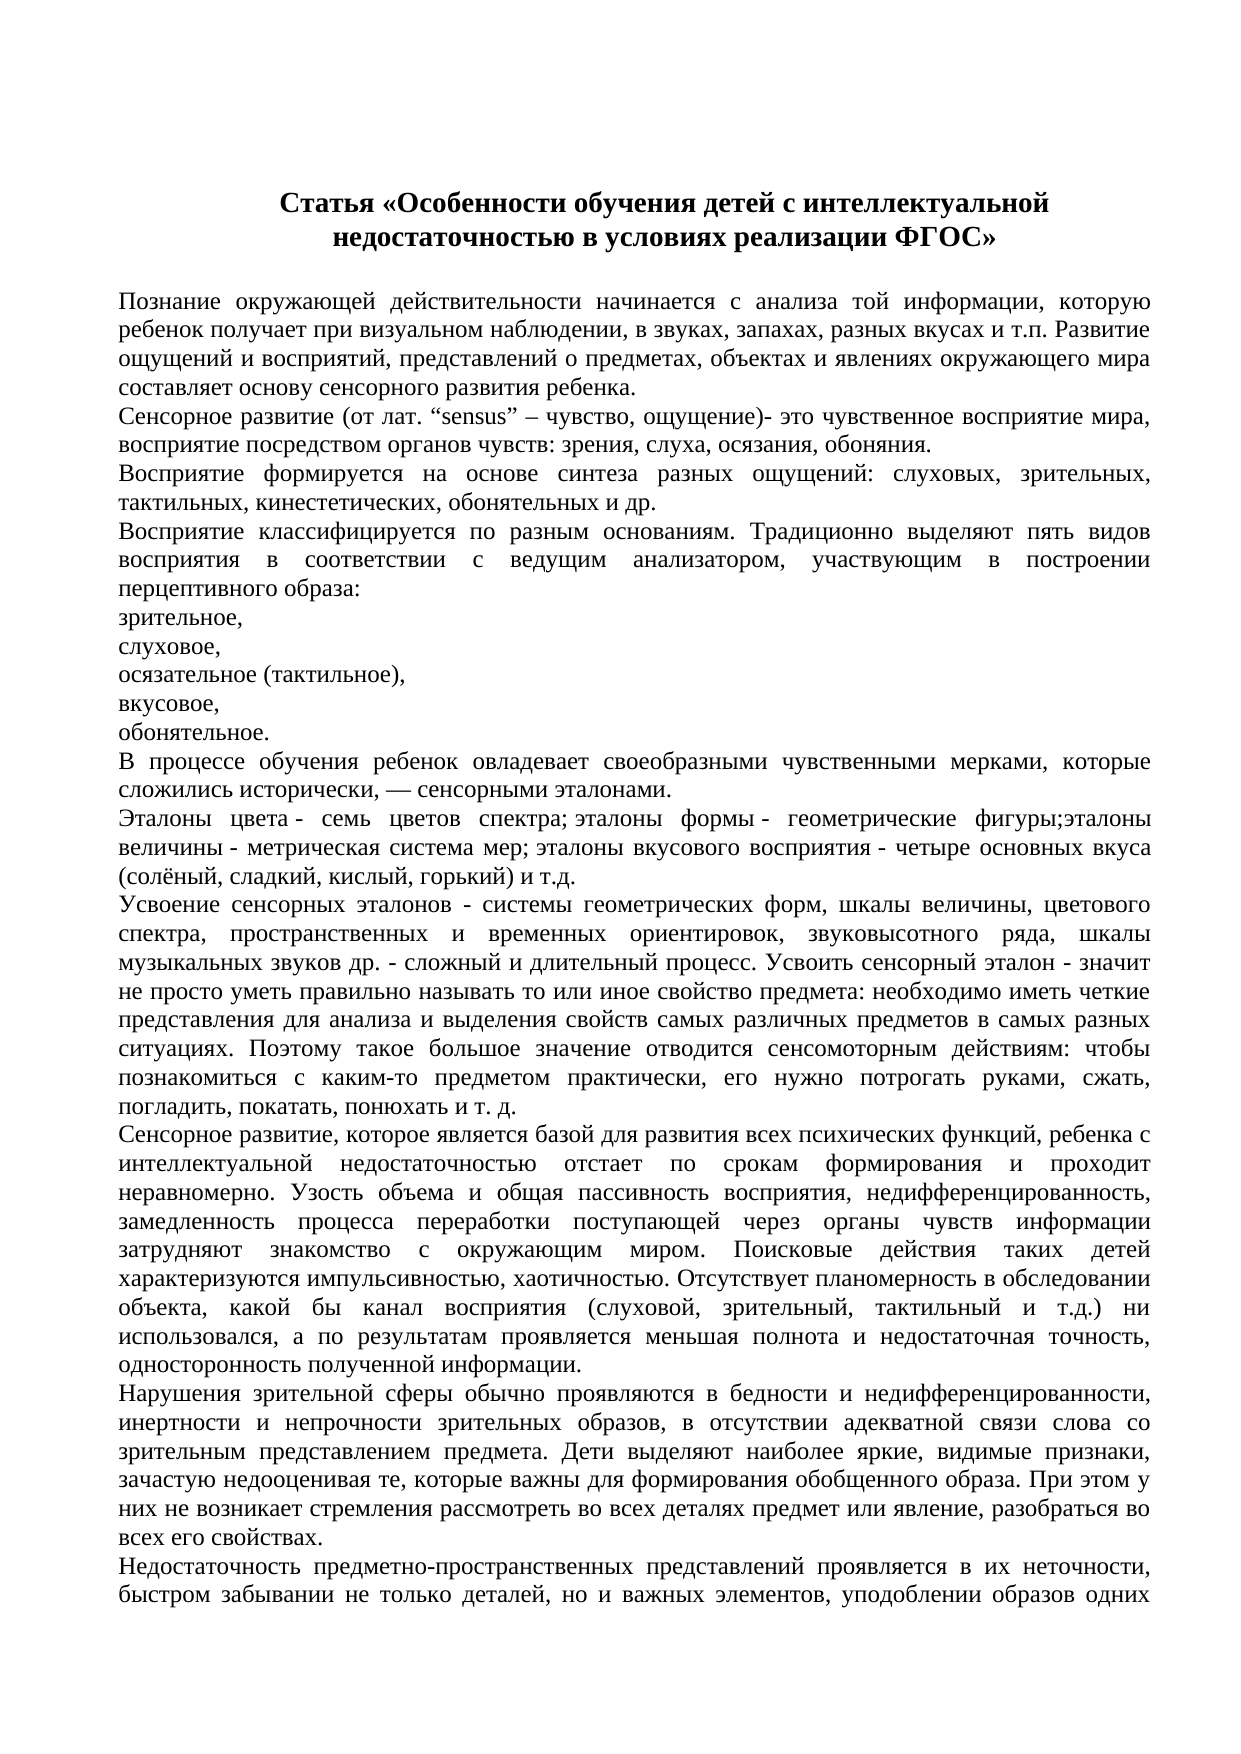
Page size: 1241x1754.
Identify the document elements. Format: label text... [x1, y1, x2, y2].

text Эталоны цвета - семь цветов спектра; эталоны формы - геометрические фигуры;эталоны величины - метрическая система мер; эталоны вкусового восприятия - четыре основных вкуса (солёный, сладкий, кислый, горький) и т.д. [118, 803, 1152, 889]
text В процессе обучения ребенок овладевает своеобразными чувственными мерками, которые сложились исторически, — сенсорными эталонами. [118, 746, 1152, 803]
text Познание окружающей действительности начинается с анализа той информации, которую ребенок получает при визуальном наблюдении, в звуках, запахах, разных вкусах и т.п. Развитие ощущений и восприятий, представлений о предметах, объектах и явлениях окружающего мира составляет основу сенсорного развития ребенка. [118, 286, 1152, 401]
text слуховое, [118, 631, 1152, 659]
text Сенсорное развитие (от лат. “sensus” – чувство, ощущение)- это чувственное восприятие мира, восприятие посредством органов чувств: зрения, слуха, осязания, обоняния. [118, 401, 1152, 458]
text осязательное (тактильное), [118, 659, 1152, 688]
text Восприятие формируется на основе синтеза разных ощущений: слуховых, зрительных, тактильных, кинестетических, обонятельных и др. [118, 458, 1152, 516]
text Усвоение сенсорных эталонов - системы геометрических форм, шкалы величины, цветового спектра, пространственных и временных ориентировок, звуковысотного ряда, шкалы музыкальных звуков др. - сложный и длительный процесс. Усвоить сенсорный эталон - значит не просто уметь правильно называть то или иное свойство предмета: необходимо иметь четкие представления для анализа и выделения свойств самых различных предметов в самых разных ситуациях. Поэтому такое большое значение отводится сенсомоторным действиям: чтобы познакомиться с каким-то предметом практически, его нужно потрогать руками, сжать, погладить, покатать, понюхать и т. д. [118, 889, 1152, 1119]
text зрительное, [118, 602, 1152, 631]
text Восприятие классифицируется по разным основаниям. Традиционно выделяют пять видов восприятия в соответствии с ведущим анализатором, участвующим в построении перцептивного образа: [118, 516, 1152, 602]
text Статья «Особенности обучения детей с интеллектуальной недостаточностью в условиях реализации ФГОС» [177, 185, 1152, 252]
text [118, 1551, 1152, 1608]
text обонятельное. [118, 717, 1152, 746]
text вкусовое, [118, 688, 1152, 717]
text Нарушения зрительной сферы обычно проявляются в бедности и недифференцированности, инертности и непрочности зрительных образов, в отсутствии адекватной связи слова со зрительным представлением предмета. Дети выделяют наиболее яркие, видимые признаки, зачастую недооценивая те, которые важны для формирования обобщенного образа. При этом у них не возникает стремления рассмотреть во всех деталях предмет или явление, разобраться во всех его свойствах. [118, 1378, 1152, 1551]
text Сенсорное развитие, которое является базой для развития всех психических функций, ребенка с интеллектуальной недостаточностью отстает по срокам формирования и проходит неравномерно. Узость объема и общая пассивность восприятия, недифференцированность, замедленность процесса переработки поступающей через органы чувств информации затрудняют знакомство с окружающим миром. Поисковые действия таких детей характеризуются импульсивностью, хаотичностью. Отсутствует планомерность в обследовании объекта, какой бы канал восприятия (слуховой, зрительный, тактильный и т.д.) ни использовался, а по результатам проявляется меньшая полнота и недостаточная точность, односторонность полученной информации. [118, 1119, 1152, 1378]
